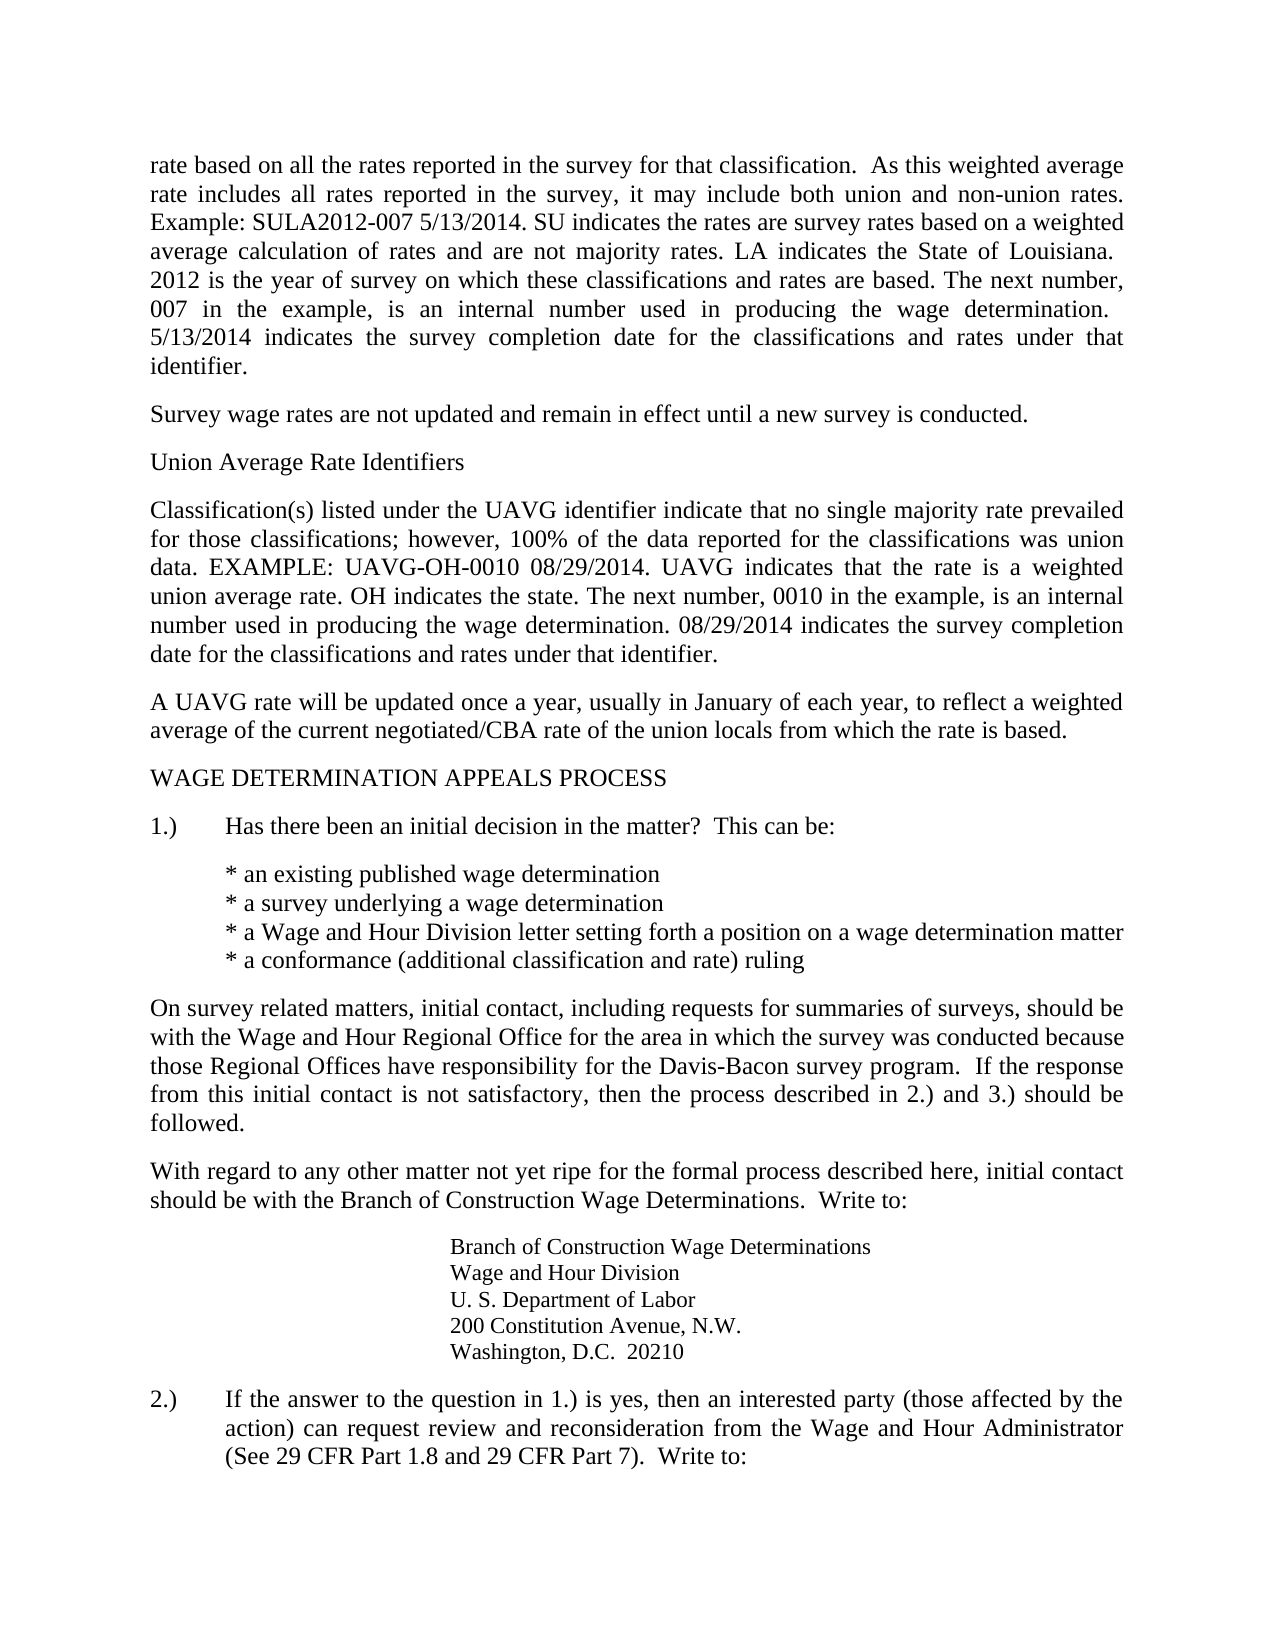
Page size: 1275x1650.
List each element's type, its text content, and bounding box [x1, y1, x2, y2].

text * an existing published wage determination [150, 859, 1125, 888]
text 20210 [150, 1338, 1125, 1365]
text Union Average Rate Identifiers [150, 447, 1125, 476]
text Branch of Construction Wage Determinations [150, 1233, 1125, 1259]
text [150, 150, 1125, 380]
text With regard to any other matter not yet ripe for the formal process described here, initial contact should be with the Branch of Construction Wage Determinations. Write to: [150, 1156, 1125, 1214]
text Survey wage rates are not updated and remain in effect until a new survey is conducted. [150, 399, 1125, 428]
text Wage and Hour Division [150, 1259, 1125, 1286]
text * a survey underlying a wage determination [150, 888, 1125, 917]
text 1.) Has there been an initial decision in the matter? This can be: [150, 811, 1125, 840]
text U. S. Department of Labor [150, 1286, 1125, 1312]
text * a conformance (additional classification and rate) ruling [150, 945, 1125, 974]
text * a Wage and Hour Division letter setting forth a position on a wage determination matter [150, 917, 1125, 945]
text 2.) If the answer to the question in 1.) is yes, then an interested party (those affected by the action) can request review and reconsideration from the Wage and Hour Administrator (See 29 CFR Part 1.8 and 29 CFR Part 7). Write to: [150, 1384, 1125, 1470]
text A UAVG rate will be updated once a year, usually in January of each year, to reflect a weighted average of the current negotiated/CBA rate of the union locals from which the rate is based. [150, 687, 1125, 744]
text Classification(s) listed under the UAVG identifier indicate that no single majority rate prevailed for those classifications; however, 100% of the data reported for the classifications was union data. EXAMPLE: UAVG-OH-0010 08/29/2014. UAVG indicates that the rate is a weighted union average rate. OH indicates the state. The next number, 0010 in the example, is an internal number used in producing the wage determination. 08/29/2014 indicates the survey completion date for the classifications and rates under that identifier. [150, 495, 1125, 667]
text WAGE DETERMINATION APPEALS PROCESS [150, 763, 1125, 792]
text On survey related matters, initial contact, including requests for summaries of surveys, should be with the Wage and Hour Regional Office for the area in which the survey was conducted because those Regional Offices have responsibility for the Davis-Bacon survey program. If the response from this initial contact is not satisfactory, then the process described in 2.) and 3.) should be followed. [150, 993, 1125, 1137]
